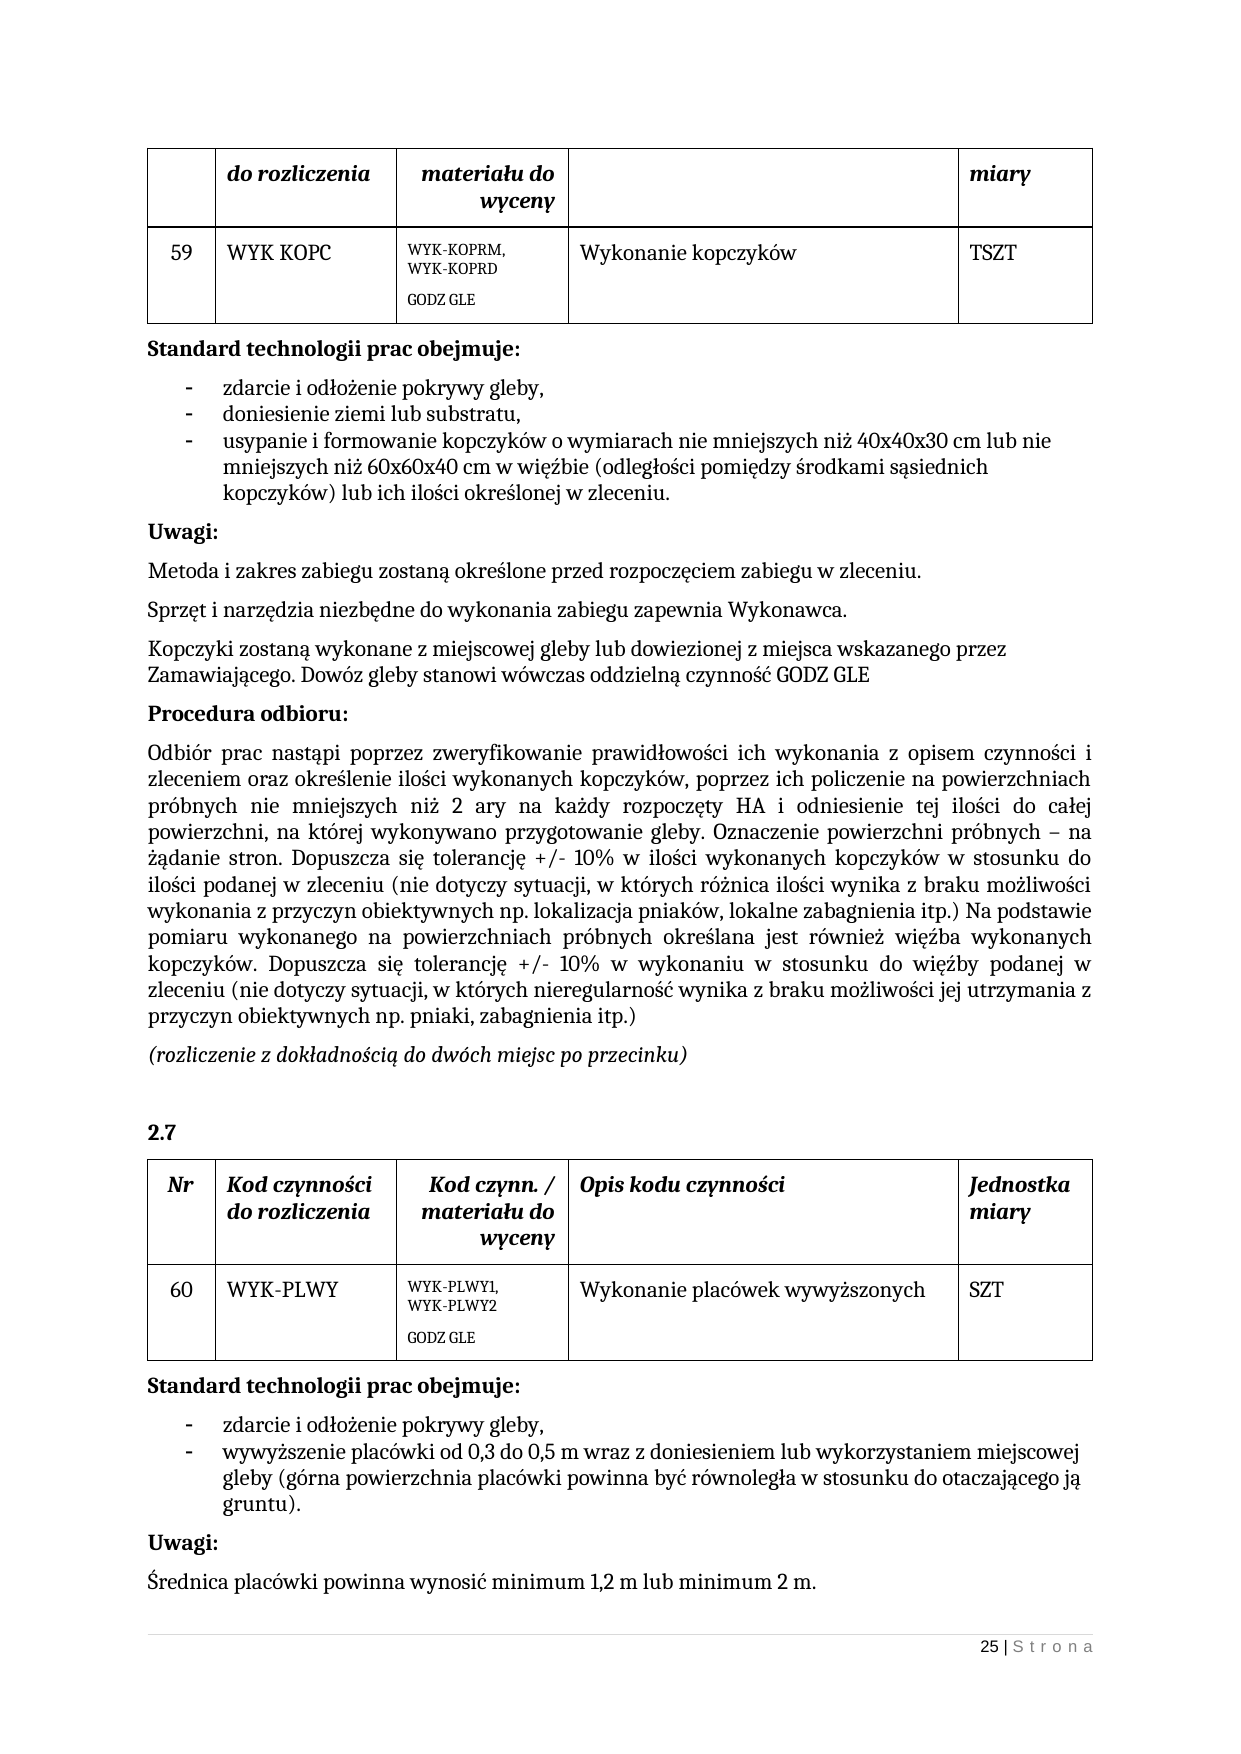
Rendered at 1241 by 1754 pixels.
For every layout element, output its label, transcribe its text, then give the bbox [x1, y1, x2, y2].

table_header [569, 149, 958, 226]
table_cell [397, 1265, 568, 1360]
text Uwagi: [148, 1530, 1093, 1556]
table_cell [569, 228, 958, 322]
list usypanie i formowanie kopczyków o wymiarach nie mniejszych niż 40x40x30 cm lub nie mniejszych niż 60x60x40 cm w więźbie (odległości pomiędzy środkami sąsiednich kopczyków) lub ich ilości określonej w zleceniu. [185, 427, 1093, 507]
list zdarcie i odłożenie pokrywy gleby, [185, 1412, 1093, 1438]
text Metoda i zakres zabiegu zostaną określone przed rozpoczęciem zabiegu w zleceniu. [148, 558, 1093, 584]
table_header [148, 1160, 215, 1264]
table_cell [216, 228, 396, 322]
text Kopczyki zostaną wykonane z miejscowej gleby lub dowiezionej z miejsca wskazanego przez Zamawiającego. Dowóz gleby stanowi wówczas oddzielną czynność GODZ GLE [148, 636, 1093, 688]
list zdarcie i odłożenie pokrywy gleby, [185, 375, 1093, 401]
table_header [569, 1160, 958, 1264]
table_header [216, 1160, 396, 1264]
text Procedura odbioru: [148, 701, 1093, 727]
text Średnica placówki powinna wynosić minimum 1,2 m lub minimum 2 m. [148, 1569, 1093, 1595]
text Standard technologii prac obejmuje: [148, 336, 1093, 362]
list doniesienie ziemi lub substratu, [185, 401, 1093, 427]
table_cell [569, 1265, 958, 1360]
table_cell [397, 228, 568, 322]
text (rozliczenie z dokładnością do dwóch miejsc po przecinku) [148, 1042, 1093, 1068]
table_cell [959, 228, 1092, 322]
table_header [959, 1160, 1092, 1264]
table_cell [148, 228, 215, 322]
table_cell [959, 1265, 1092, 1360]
text Standard technologii prac obejmuje: [148, 1373, 1093, 1400]
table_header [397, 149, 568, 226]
text 2.7 [148, 1120, 1093, 1146]
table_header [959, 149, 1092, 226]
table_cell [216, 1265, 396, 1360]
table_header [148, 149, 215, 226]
list wywyższenie placówki od 0,3 do 0,5 m wraz z doniesieniem lub wykorzystaniem miejscowej gleby (górna powierzchnia placówki powinna być równoległa w stosunku do otaczającego ją gruntu). [185, 1438, 1093, 1518]
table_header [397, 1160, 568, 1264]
text Sprzęt i narzędzia niezbędne do wykonania zabiegu zapewnia Wykonawca. [148, 597, 1093, 623]
text Odbiór prac nastąpi poprzez zweryfikowanie prawidłowości ich wykonania z opisem czynności i zleceniem oraz określenie ilości wykonanych kopczyków, poprzez ich policzenie na powierzchniach próbnych nie mniejszych niż 2 ary na każdy rozpoczęty HA i odniesienie tej ilości do całej powierzchni, na której wykonywano przygotowanie gleby. Oznaczenie powierzchni próbnych – na żądanie stron. Dopuszcza się tolerancję +/- 10% w ilości wykonanych kopczyków w stosunku do ilości podanej w zleceniu (nie dotyczy sytuacji, w których różnica ilości wynika z braku możliwości wykonania z przyczyn obiektywnych np. lokalizacja pniaków, lokalne zabagnienia itp.) Na podstawie pomiaru wykonanego na powierzchniach próbnych określana jest również więźba wykonanych kopczyków. Dopuszcza się tolerancję +/- 10% w wykonaniu w stosunku do więźby podanej w zleceniu (nie dotyczy sytuacji, w których nieregularność wynika z braku możliwości jej utrzymania z przyczyn obiektywnych np. pniaki, zabagnienia itp.) [148, 740, 1093, 1029]
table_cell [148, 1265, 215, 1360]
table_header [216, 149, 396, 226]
text Uwagi: [148, 519, 1093, 545]
